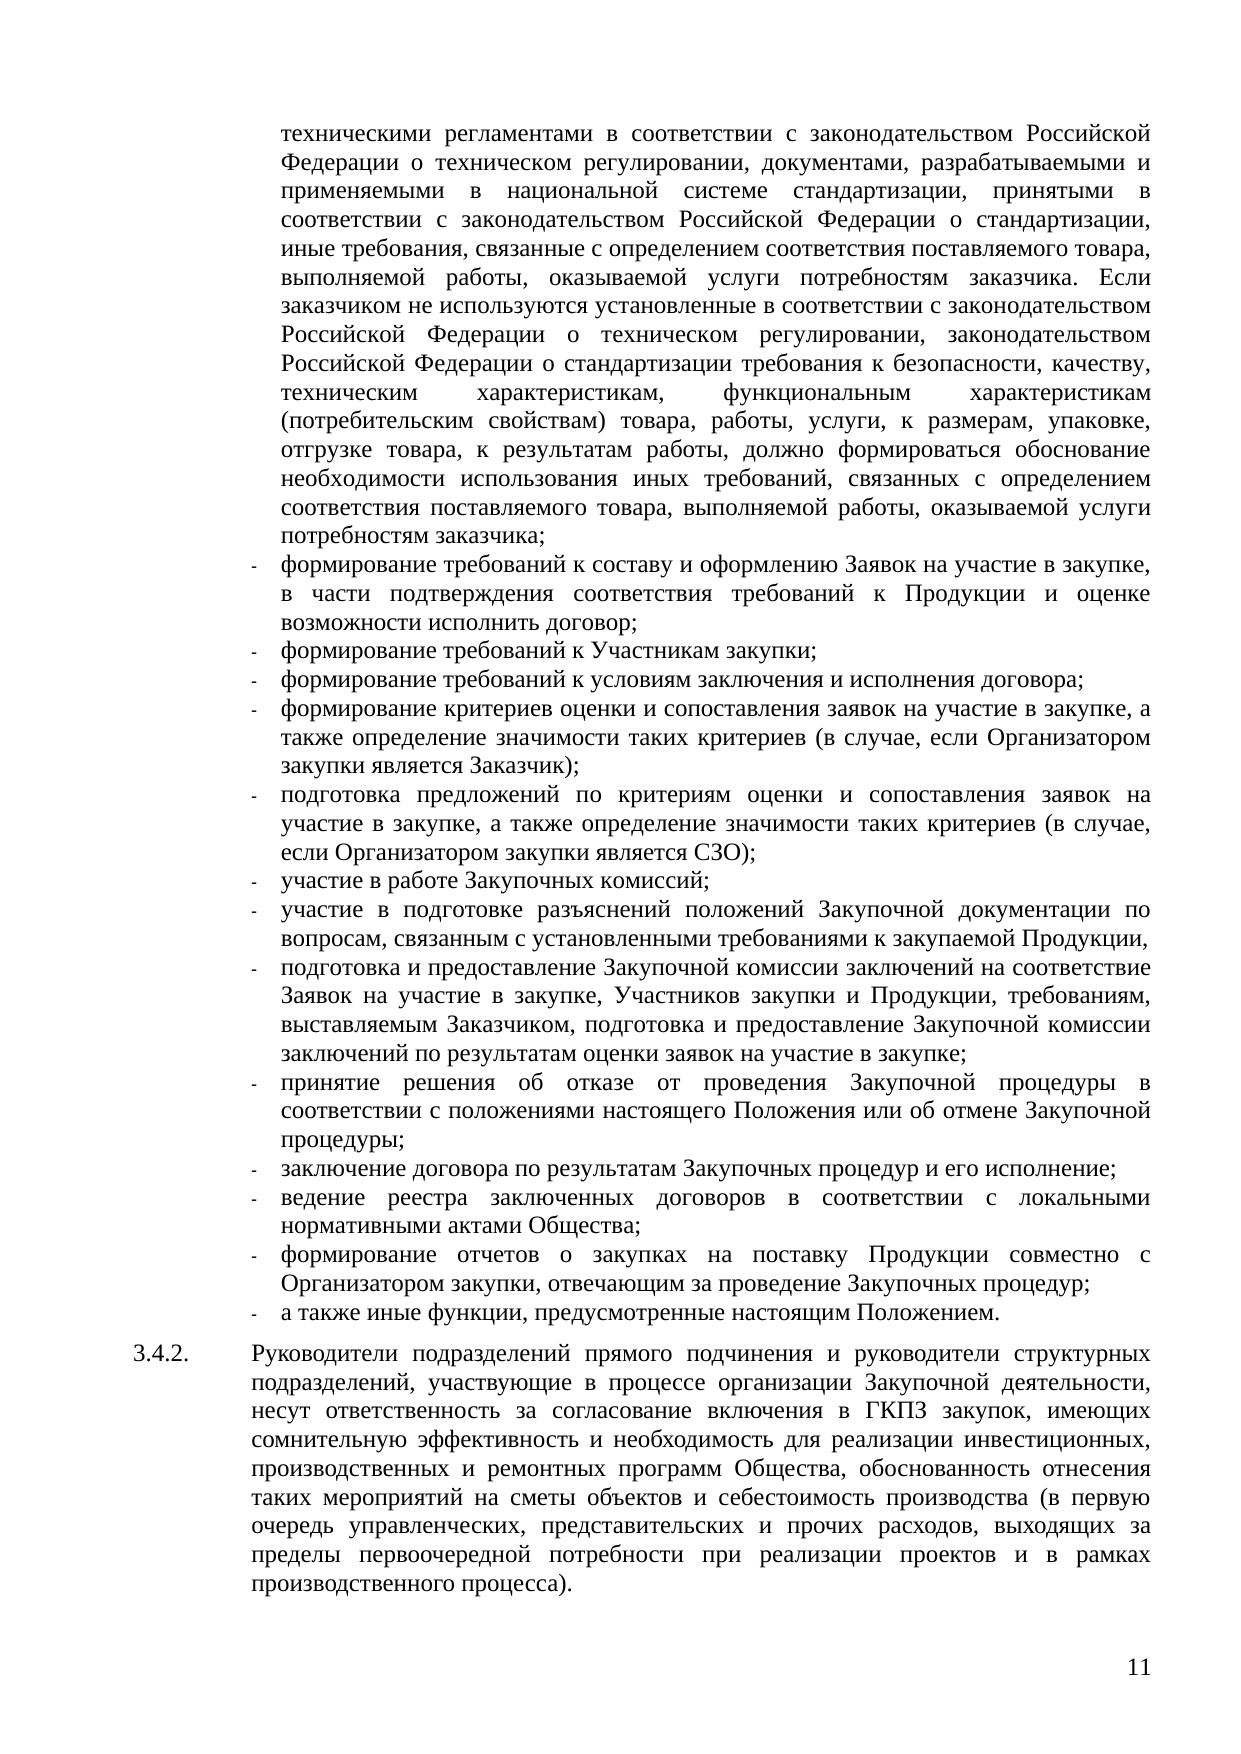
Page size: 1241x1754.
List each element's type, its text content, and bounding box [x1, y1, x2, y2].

list формирование отчетов о закупках на поставку Продукции совместно с Организатором закупки, отвечающим за проведение Закупочных процедур; [251, 1239, 1152, 1297]
list подготовка и предоставление Закупочной комиссии заключений на соответствие Заявок на участие в закупке, Участников закупки и Продукции, требованиям, выставляемым Заказчиком, подготовка и предоставление Закупочной комиссии заключений по результатам оценки заявок на участие в закупке; [251, 952, 1152, 1067]
list подготовка предложений по критериям оценки и сопоставления заявок на участие в закупке, а также определение значимости таких критериев (в случае, если Организатором закупки является СЗО); [251, 779, 1152, 866]
list ведение реестра заключенных договоров в соответствии с локальными нормативными актами Общества; [251, 1182, 1152, 1239]
list формирование требований к Участникам закупки; [251, 636, 1152, 664]
list а также иные функции, предусмотренные настоящим Положением. [251, 1297, 1152, 1326]
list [251, 118, 1152, 549]
list заключение договора по результатам Закупочных процедур и его исполнение; [251, 1153, 1152, 1182]
list Руководители подразделений прямого подчинения и руководители структурных подразделений, участвующие в процессе организации Закупочной деятельности, несут ответственность за согласование включения в ГКПЗ закупок, имеющих сомнительную эффективность и необходимость для реализации инвестиционных, производственных и ремонтных программ Общества, обоснованность отнесения таких мероприятий на сметы объектов и себестоимость производства (в первую очередь управленческих, представительских и прочих расходов, выходящих за пределы первоочередной потребности при реализации проектов и в рамках производственного процесса). [133, 1338, 1152, 1597]
list формирование требований к составу и оформлению Заявок на участие в закупке, в части подтверждения соответствия требований к Продукции и оценке возможности исполнить договор; [251, 549, 1152, 636]
list формирование требований к условиям заключения и исполнения договора; [251, 664, 1152, 693]
list участие в работе Закупочных комиссий; [251, 866, 1152, 894]
list принятие решения об отказе от проведения Закупочной процедуры в соответствии с положениями настоящего Положения или об отмене Закупочной процедуры; [251, 1067, 1152, 1153]
list формирование критериев оценки и сопоставления заявок на участие в закупке, а также определение значимости таких критериев (в случае, если Организатором закупки является Заказчик); [251, 693, 1152, 779]
list участие в подготовке разъяснений положений Закупочной документации по вопросам, связанным с установленными требованиями к закупаемой Продукции, [251, 894, 1152, 952]
